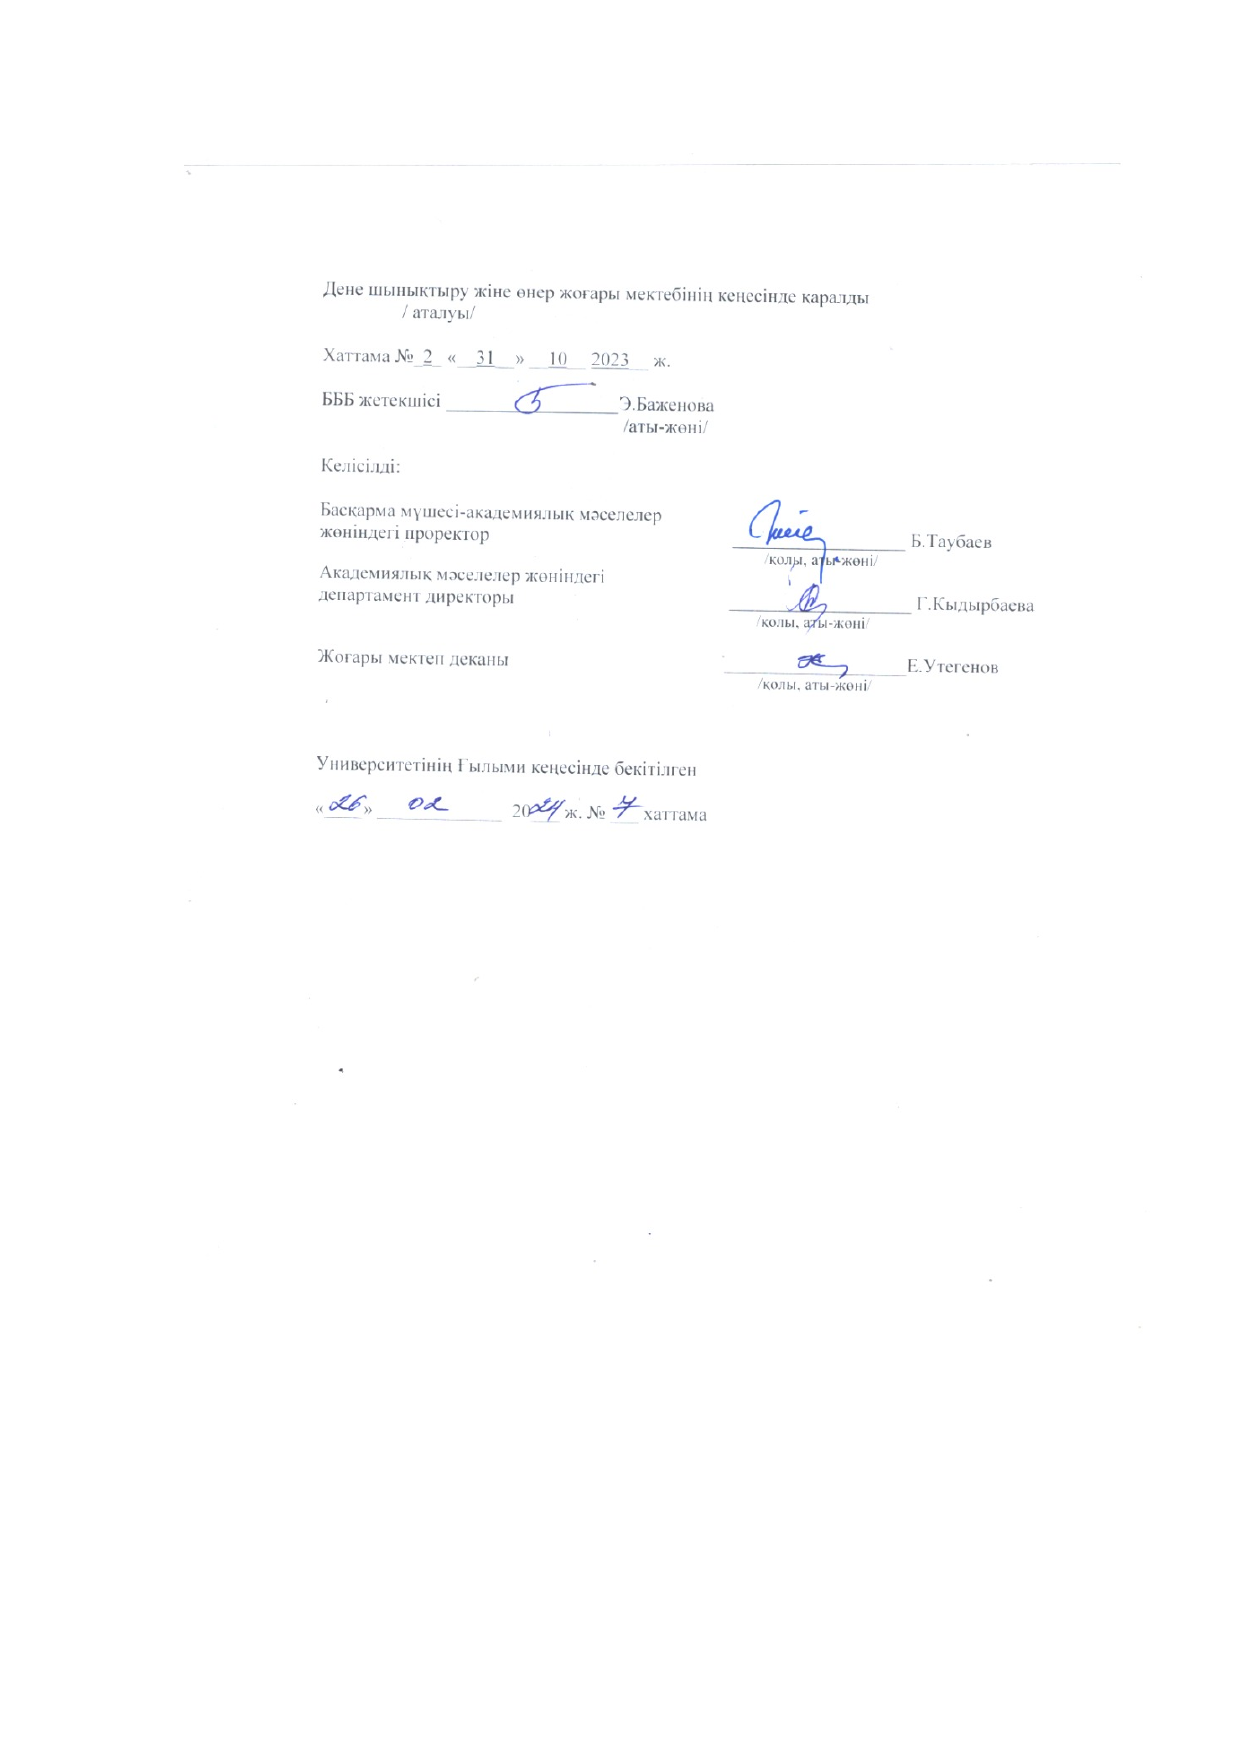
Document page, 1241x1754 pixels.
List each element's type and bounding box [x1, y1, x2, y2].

picture [177, 146, 1152, 1488]
